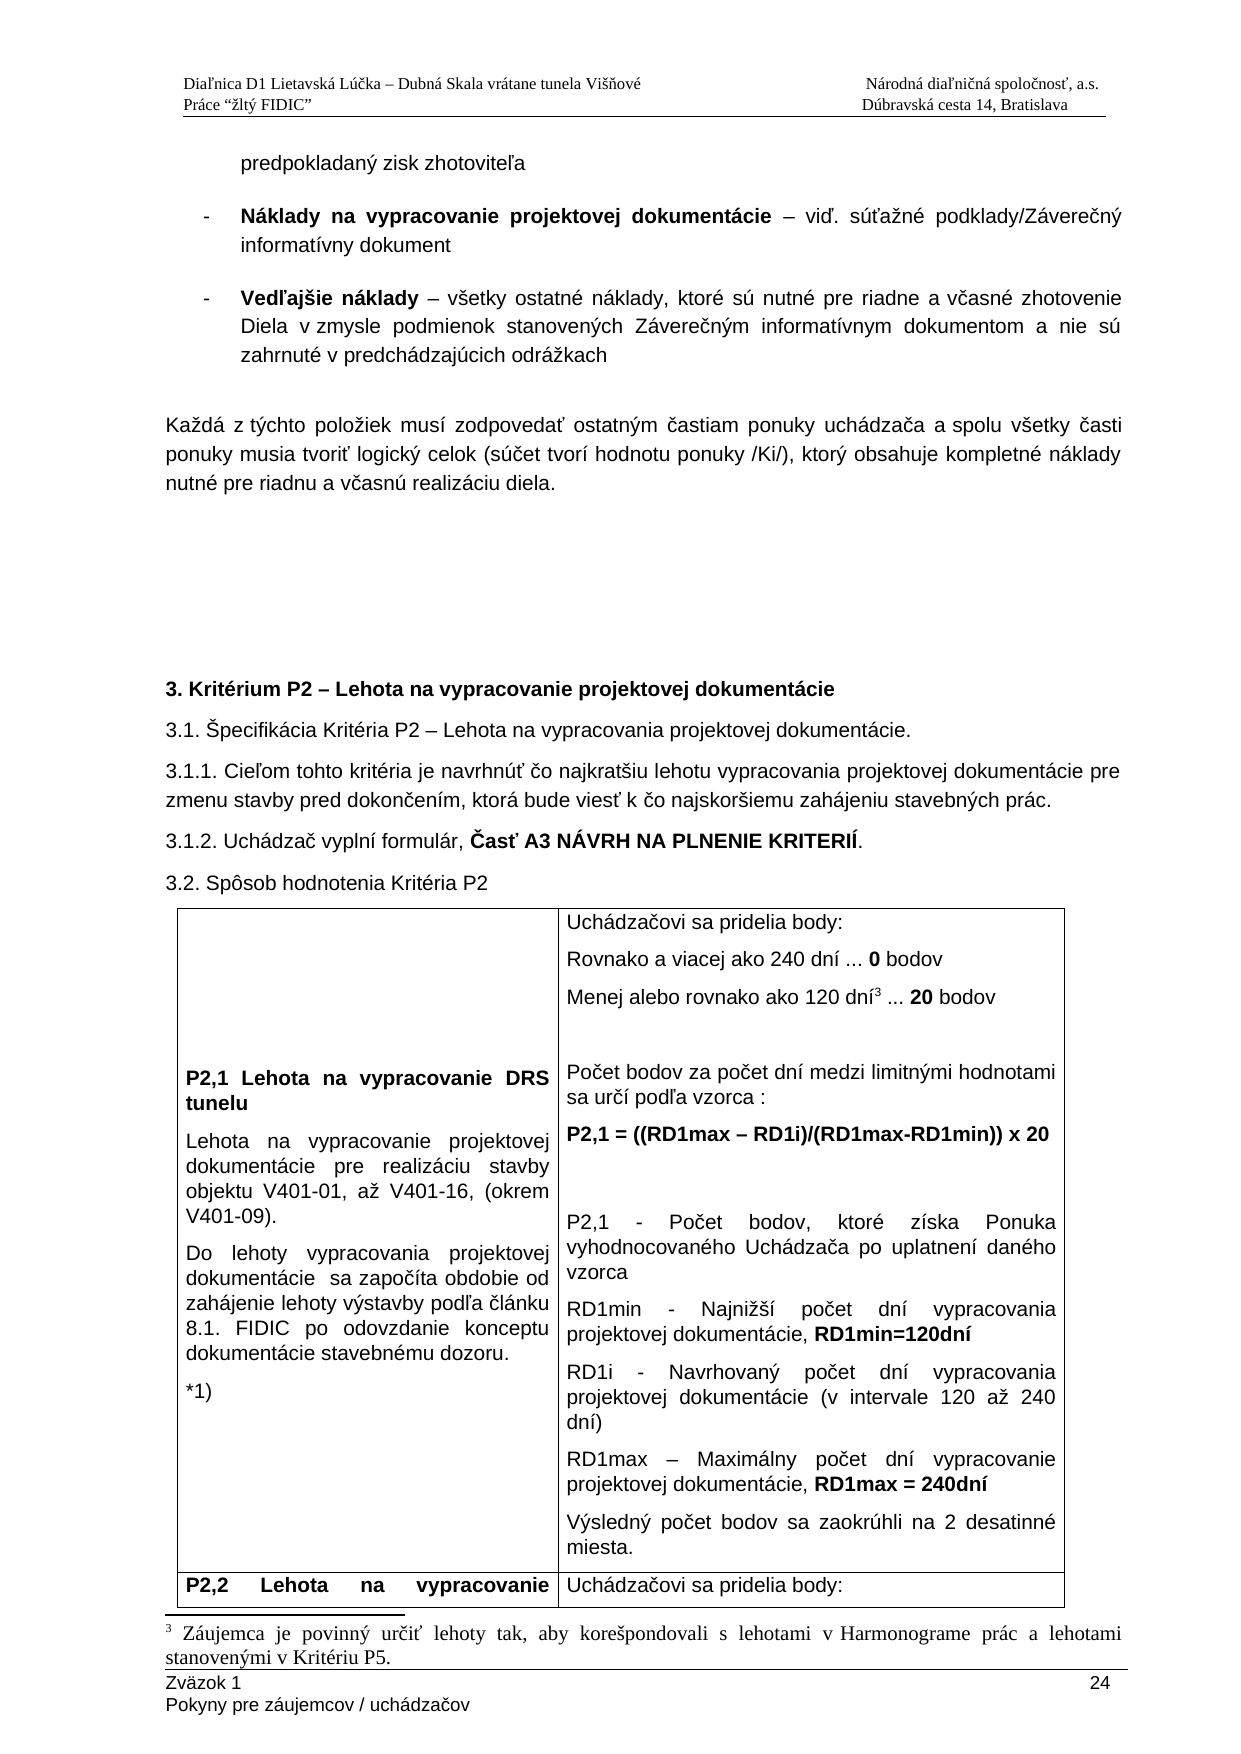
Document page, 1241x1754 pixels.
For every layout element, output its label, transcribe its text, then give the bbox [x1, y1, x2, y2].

text Každá z týchto položiek musí zodpovedať ostatným častiam ponuky uchádzača a spolu všetky časti ponuky musia tvoriť logický celok (súčet tvorí hodnotu ponuky /Ki/), ktorý obsahuje kompletné náklady nutné pre riadnu a včasnú realizáciu diela. [165, 409, 1122, 496]
text 3.2. Spôsob hodnotenia Kritéria P2 [165, 867, 1122, 896]
text 3.1. Špecifikácia Kritéria P2 – Lehota na vypracovania projektovej dokumentácie. [165, 714, 1122, 743]
list Vedľajšie náklady – všetky ostatné náklady, ktoré sú nutné pre riadne a včasné zhotovenie Diela v zmysle podmienok stanovených Záverečným informatívnym dokumentom a nie sú zahrnuté v predchádzajúcich odrážkach [203, 282, 1122, 368]
text 3. Kritérium P2 – Lehota na vypracovanie projektovej dokumentácie [165, 673, 1122, 702]
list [203, 148, 1122, 177]
list Náklady na vypracovanie projektovej dokumentácie – viď. súťažné podklady/Záverečný informatívny dokument [203, 201, 1122, 258]
text 3.1.1. Cieľom tohto kritéria je navrhnúť čo najkratšiu lehotu vypracovania projektovej dokumentácie pre zmenu stavby pred dokončením, ktorá bude viesť k čo najskoršiemu zahájeniu stavebných prác. [165, 756, 1122, 813]
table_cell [559, 1573, 1064, 1607]
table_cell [178, 1573, 558, 1607]
table_header Uchádzačovi sa pridelia body: Rovnako a viacej ako 240 dní ... 0 bodov Menej alebo rovnako ako 120 dní ... 20 bodov Počet bodov za počet dní medzi limitnými hodnotami sa určí podľa vzorca : P2,1 = ((RD1max – RD1i)/(RD1max-RD1min)) x 20 P2,1 - Počet bodov, ktoré získa Ponuka vyhodnocovaného Uchádzača po uplatnení daného vzorca RD1min - Najnižší počet dní vypracovania projektovej dokumentácie, RD1min=120dní RD1i - Navrhovaný počet dní vypracovania projektovej dokumentácie (v intervale 120 až 240 dní) RD1max – Maximálny počet dní vypracovanie projektovej dokumentácie, RD1max = 240dní Výsledný počet bodov sa zaokrúhli na 2 desatinné miesta. [559, 909, 1064, 1572]
text 3.1.2. Uchádzač vyplní formulár, Časť A3 NÁVRH NA PLNENIE KRITERIÍ. [165, 826, 1122, 854]
table_header P2,1 Lehota na vypracovanie DRS tunelu Lehota na vypracovanie projektovej dokumentácie pre realizáciu stavby objektu V401-01, až V401-16, (okrem V401-09). Do lehoty vypracovania projektovej dokumentácie sa započíta obdobie od zahájenie lehoty výstavby podľa článku 8.1. FIDIC po odovzdanie konceptu dokumentácie stavebnému dozoru. *1) [178, 909, 558, 1572]
